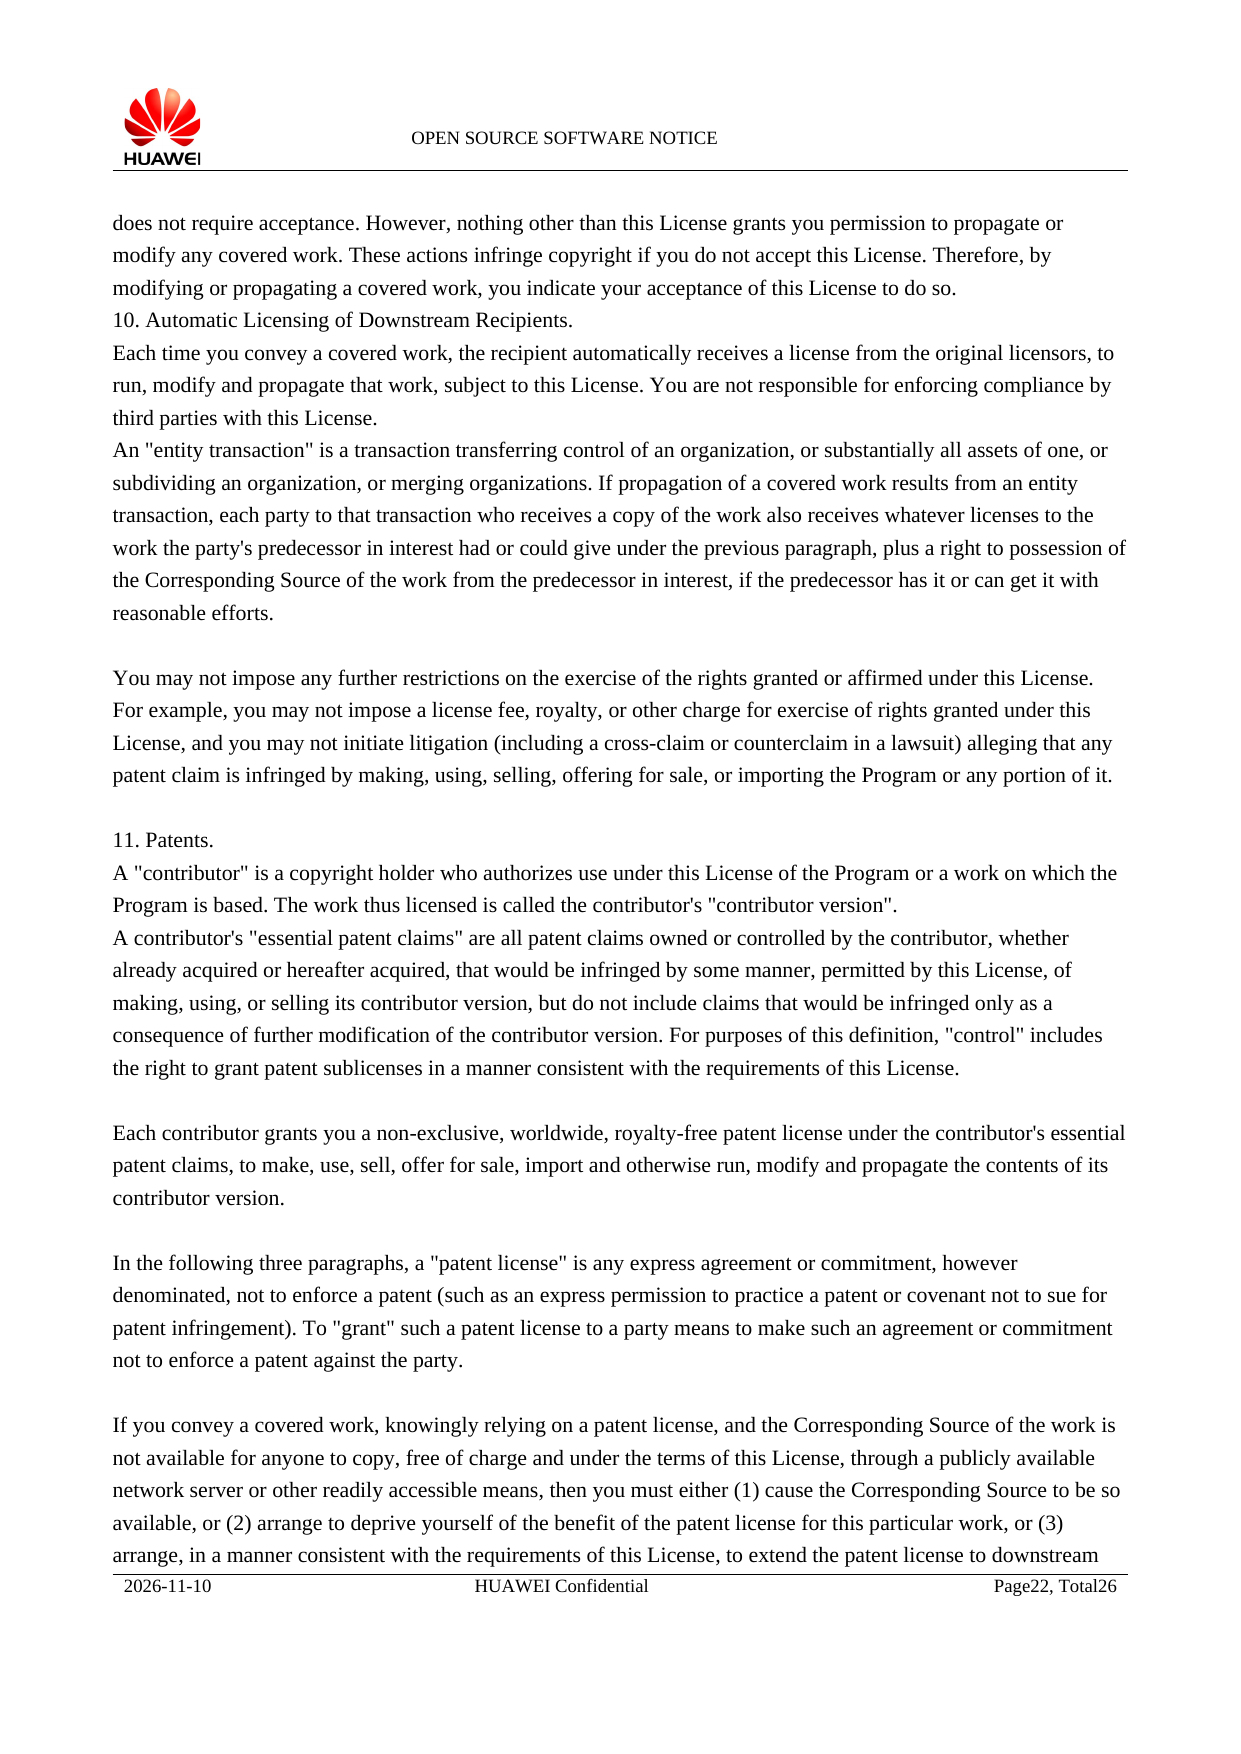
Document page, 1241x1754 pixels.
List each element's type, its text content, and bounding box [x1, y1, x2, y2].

text A contributor's "essential patent claims" are all patent claims owned or controlled by the contributor, whether already acquired or hereafter acquired, that would be infringed by some manner, permitted by this License, of making, using, or selling its contributor version, but do not include claims that would be infringed only as a consequence of further modification of the contributor version. For purposes of this definition, "control" includes the right to grant patent sublicenses in a manner consistent with the requirements of this License. [112, 921, 1128, 1084]
text Each time you convey a covered work, the recipient automatically receives a license from the original licensors, to run, modify and propagate that work, subject to this License. You are not responsible for enforcing compliance by third parties with this License. [112, 336, 1128, 434]
text In the following three paragraphs, a "patent license" is any express agreement or commitment, however denominated, not to enforce a patent (such as an express permission to practice a patent or covenant not to sue for patent infringement). To "grant" such a patent license to a party means to make such an agreement or commitment not to enforce a patent against the party. [112, 1246, 1128, 1376]
text 10. Automatic Licensing of Downstream Recipients. [112, 304, 1128, 336]
text 11. Patents. [112, 824, 1128, 856]
text Each contributor grants you a non-exclusive, worldwide, royalty-free patent license under the contributor's essential patent claims, to make, use, sell, offer for sale, import and otherwise run, modify and propagate the contents of its contributor version. [112, 1116, 1128, 1214]
picture [124, 88, 201, 165]
text An "entity transaction" is a transaction transferring control of an organization, or substantially all assets of one, or subdividing an organization, or merging organizations. If propagation of a covered work results from an entity transaction, each party to that transaction who receives a copy of the work also receives whatever licenses to the work the party's predecessor in interest had or could give under the previous paragraph, plus a right to possession of the Corresponding Source of the work from the predecessor in interest, if the predecessor has it or can get it with reasonable efforts. [112, 434, 1128, 629]
text You may not impose any further restrictions on the exercise of the rights granted or affirmed under this License. For example, you may not impose a license fee, royalty, or other charge for exercise of rights granted under this License, and you may not initiate litigation (including a cross-claim or counterclaim in a lawsuit) alleging that any patent claim is infringed by making, using, selling, offering for sale, or importing the Program or any portion of it. [112, 661, 1128, 791]
text A "contributor" is a copyright holder who authorizes use under this License of the Program or a work on which the Program is based. The work thus licensed is called the contributor's "contributor version". [112, 856, 1128, 921]
